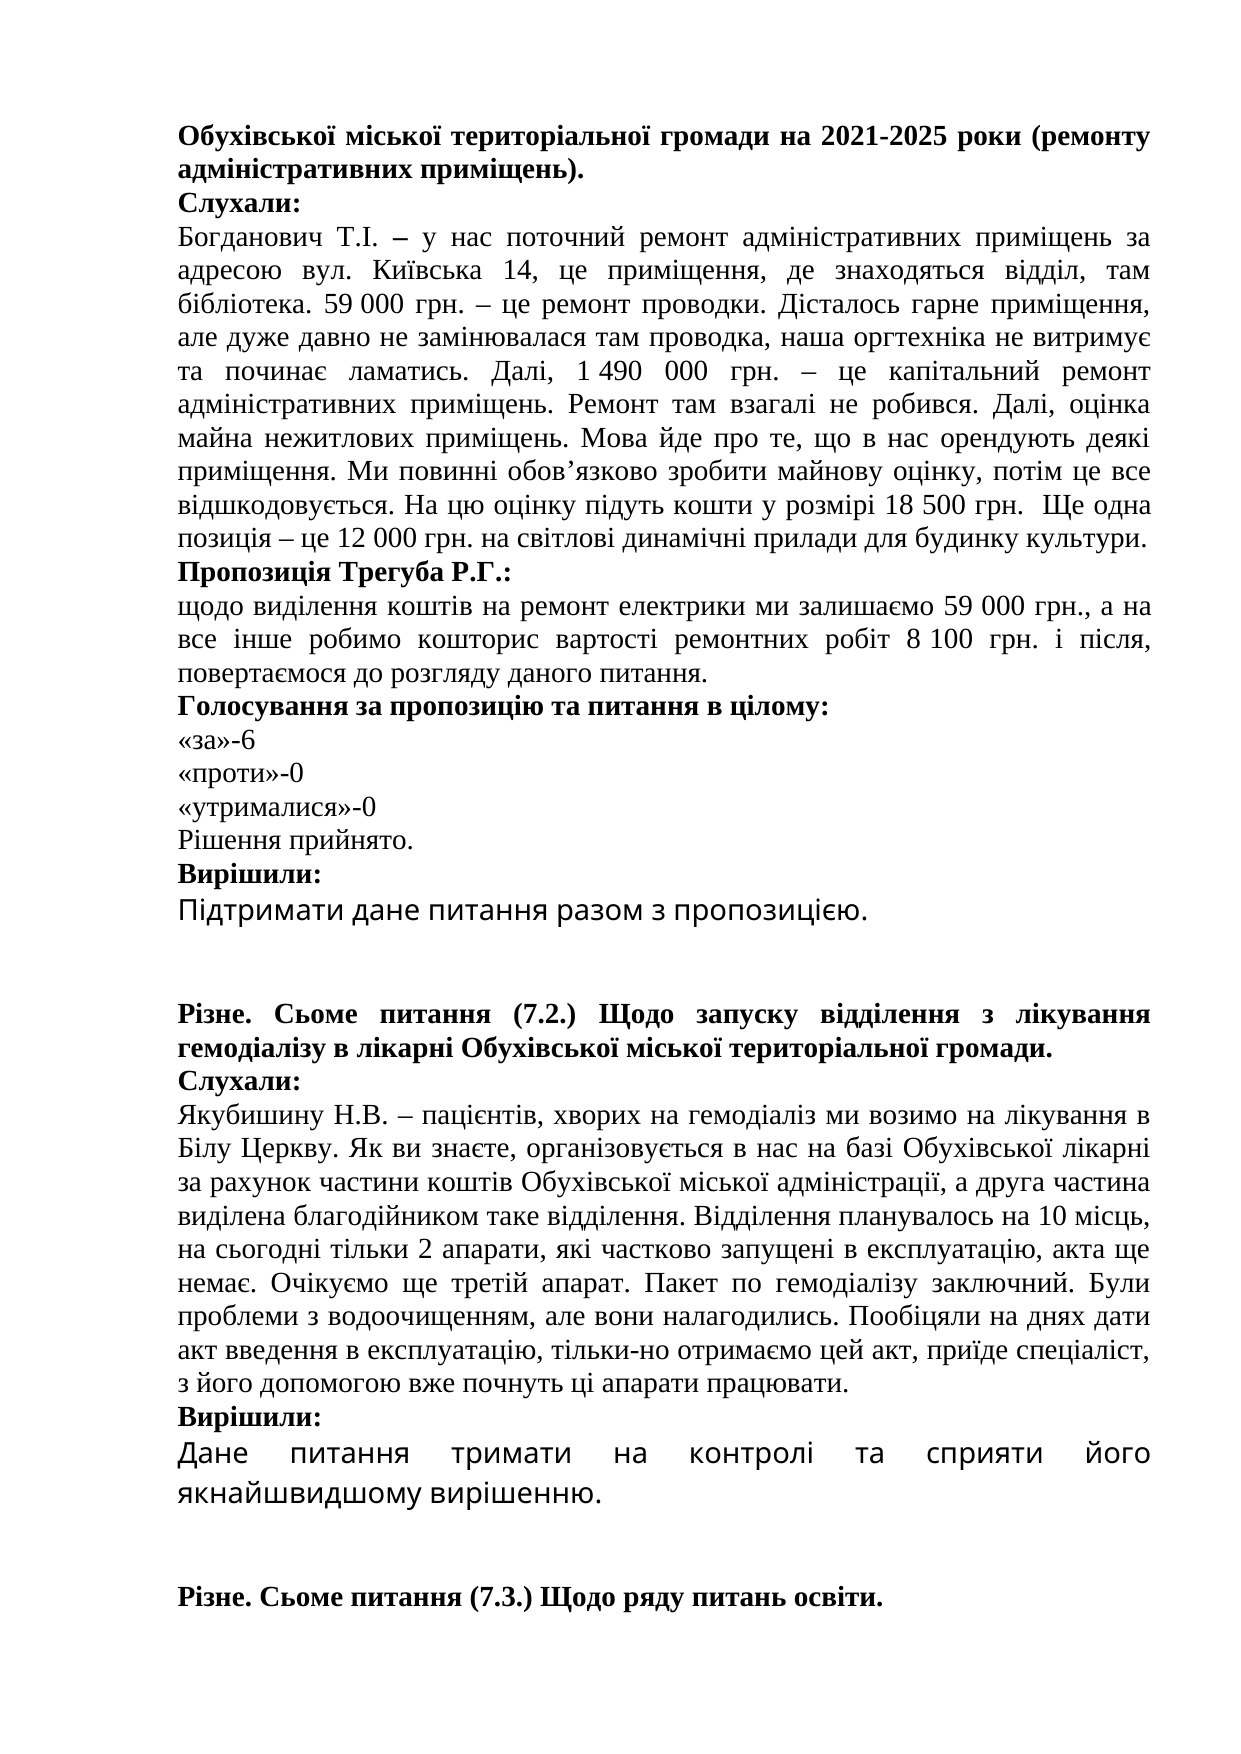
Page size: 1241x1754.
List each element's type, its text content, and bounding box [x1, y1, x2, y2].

text Якубишину Н.В. – пацієнтів, хворих на гемодіаліз ми возимо на лікування в Білу Церкву. Як ви знаєте, організовується в нас на базі Обухівської лікарні за рахунок частини коштів Обухівської міської адміністрації, а друга частина виділена благодійником таке відділення. Відділення планувалось на 10 місць, на сьогодні тільки 2 апарати, які частково запущені в експлуатацію, акта ще немає. Очікуємо ще третій апарат. Пакет по гемодіалізу заключний. Були проблеми з водоочищенням, але вони налагодились. Пообіцяли на днях дати акт введення в експлуатацію, тільки-но отримаємо цей акт, приїде спеціаліст, з його допомогою вже почнуть ці апарати працювати. [177, 1097, 1152, 1399]
text Різне. Сьоме питання (7.3.) Щодо ряду питань освіти. [177, 1579, 1152, 1612]
text Дане питання тримати на контролі та сприяти його якнайшвидшому вирішенню. [177, 1432, 1152, 1512]
text «утрималися»-0 [177, 789, 1152, 822]
text Різне. Сьоме питання (7.2.) Щодо запуску відділення з лікування гемодіалізу в лікарні Обухівської міської територіальної громади. [177, 996, 1152, 1063]
text Рішення прийнято. [177, 822, 1152, 856]
text «за»-6 [177, 722, 1152, 755]
text щодо виділення коштів на ремонт електрики ми залишаємо 59 000 грн., а на все інше робимо кошторис вартості ремонтних робіт 8 100 грн. і після, повертаємося до розгляду даного питання. [177, 588, 1152, 688]
text Підтримати дане питання разом з пропозицією. [177, 889, 1152, 929]
text Богданович Т.І. – у нас поточний ремонт адміністративних приміщень за адресою вул. Київська 14, це приміщення, де знаходяться відділ, там бібліотека. 59 000 грн. – це ремонт проводки. Дісталось гарне приміщення, але дуже давно не замінювалася там проводка, наша оргтехніка не витримує та починає ламатись. Далі, 1 490 000 грн. – це капітальний ремонт адміністративних приміщень. Ремонт там взагалі не робився. Далі, оцінка майна нежитлових приміщень. Мова йде про те, що в нас орендують деякі приміщення. Ми повинні обов’язково зробити майнову оцінку, потім це все відшкодовується. На цю оцінку підуть кошти у розмірі 18 500 грн. Ще одна позиція – це 12 000 грн. на світлові динамічні прилади для будинку культури. [177, 219, 1152, 554]
text «проти»-0 [177, 755, 1152, 789]
text Вирішили: [177, 1399, 1152, 1432]
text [177, 118, 1152, 185]
text Слухали: [177, 185, 1152, 219]
text Слухали: [177, 1063, 1152, 1097]
text Пропозиція Трегуба Р.Г.: [177, 554, 1152, 588]
text Вирішили: [177, 856, 1152, 889]
text Голосування за пропозицію та питання в цілому: [177, 688, 1152, 722]
